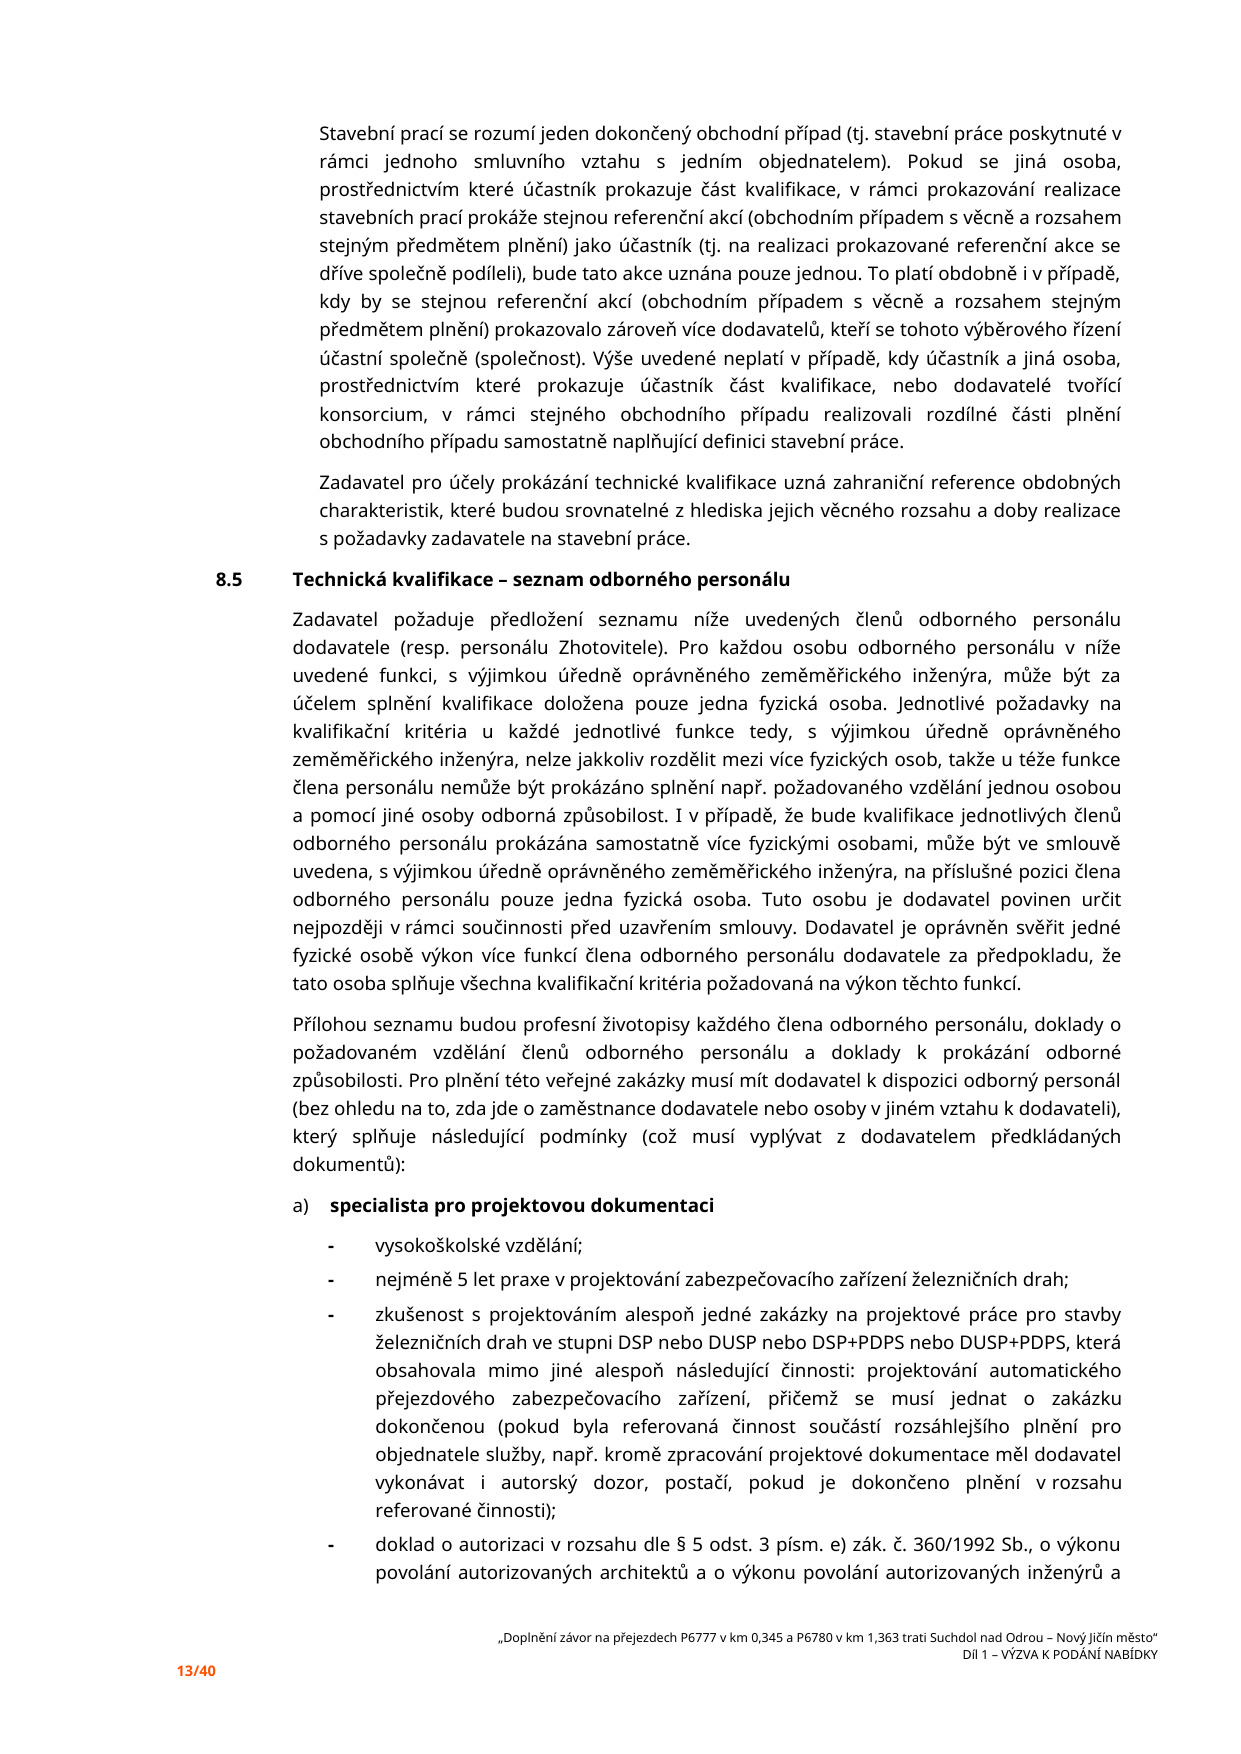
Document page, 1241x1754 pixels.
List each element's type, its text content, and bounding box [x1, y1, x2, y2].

text Technická kvalifikace – seznam odborného personálu [216, 566, 1122, 591]
text vysokoškolské vzdělání; [328, 1232, 1122, 1258]
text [328, 1531, 1122, 1585]
text Stavební prací se rozumí jeden dokončený obchodní případ (tj. stavební práce poskytnuté v rámci jednoho smluvního vztahu s jedním objednatelem). Pokud se jiná osoba, prostřednictvím které účastník prokazuje část kvalifikace, v rámci prokazování realizace stavebních prací prokáže stejnou referenční akcí (obchodním případem s věcně a rozsahem stejným předmětem plnění) jako účastník (tj. na realizaci prokazované referenční akce se dříve společně podíleli), bude tato akce uznána pouze jednou. To platí obdobně i v případě, kdy by se stejnou referenční akcí (obchodním případem s věcně a rozsahem stejným předmětem plnění) prokazovalo zároveň více dodavatelů, kteří se tohoto výběrového řízení účastní společně (společnost). Výše uvedené neplatí v případě, kdy účastník a jiná osoba, prostřednictvím které prokazuje účastník část kvalifikace, nebo dodavatelé tvořící konsorcium, v rámci stejného obchodního případu realizovali rozdílné části plnění obchodního případu samostatně naplňující definici stavební práce. [319, 121, 1122, 454]
list specialista pro projektovou dokumentaci [292, 1192, 1122, 1217]
text zkušenost s projektováním alespoň jedné zakázky na projektové práce pro stavby železničních drah ve stupni DSP nebo DUSP nebo DSP+PDPS nebo DUSP+PDPS, která obsahovala mimo jiné alespoň následující činnosti: projektování automatického přejezdového zabezpečovacího zařízení, přičemž se musí jednat o zakázku dokončenou (pokud byla referovaná činnost součástí rozsáhlejšího plnění pro objednatele služby, např. kromě zpracování projektové dokumentace měl dodavatel vykonávat i autorský dozor, postačí, pokud je dokončeno plnění v rozsahu referované činnosti); [328, 1301, 1122, 1523]
text nejméně 5 let praxe v projektování zabezpečovacího zařízení železničních drah; [328, 1267, 1122, 1292]
text Zadavatel pro účely prokázání technické kvalifikace uzná zahraniční reference obdobných charakteristik, které budou srovnatelné z hlediska jejich věcného rozsahu a doby realizace s požadavky zadavatele na stavební práce. [319, 469, 1122, 551]
text Zadavatel požaduje předložení seznamu níže uvedených členů odborného personálu dodavatele (resp. personálu Zhotovitele). Pro každou osobu odborného personálu v níže uvedené funkci, s výjimkou úředně oprávněného zeměměřického inženýra, může být za účelem splnění kvalifikace doložena pouze jedna fyzická osoba. Jednotlivé požadavky na kvalifikační kritéria u každé jednotlivé funkce tedy, s výjimkou úředně oprávněného zeměměřického inženýra, nelze jakkoliv rozdělit mezi více fyzických osob, takže u téže funkce člena personálu nemůže být prokázáno splnění např. požadovaného vzdělání jednou osobou a pomocí jiné osoby odborná způsobilost. I v případě, že bude kvalifikace jednotlivých členů odborného personálu prokázána samostatně více fyzickými osobami, může být ve smlouvě uvedena, s výjimkou úředně oprávněného zeměměřického inženýra, na příslušné pozici člena odborného personálu pouze jedna fyzická osoba. Tuto osobu je dodavatel povinen určit nejpozději v rámci součinnosti před uzavřením smlouvy. Dodavatel je oprávněn svěřit jedné fyzické osobě výkon více funkcí člena odborného personálu dodavatele za předpokladu, že tato osoba splňuje všechna kvalifikační kritéria požadovaná na výkon těchto funkcí. [292, 606, 1122, 996]
text Přílohou seznamu budou profesní životopisy každého člena odborného personálu, doklady o požadovaném vzdělání členů odborného personálu a doklady k prokázání odborné způsobilosti. Pro plnění této veřejné zakázky musí mít dodavatel k dispozici odborný personál (bez ohledu na to, zda jde o zaměstnance dodavatele nebo osoby v jiném vztahu k dodavateli), který splňuje následující podmínky (což musí vyplývat z dodavatelem předkládaných dokumentů): [292, 1011, 1122, 1177]
